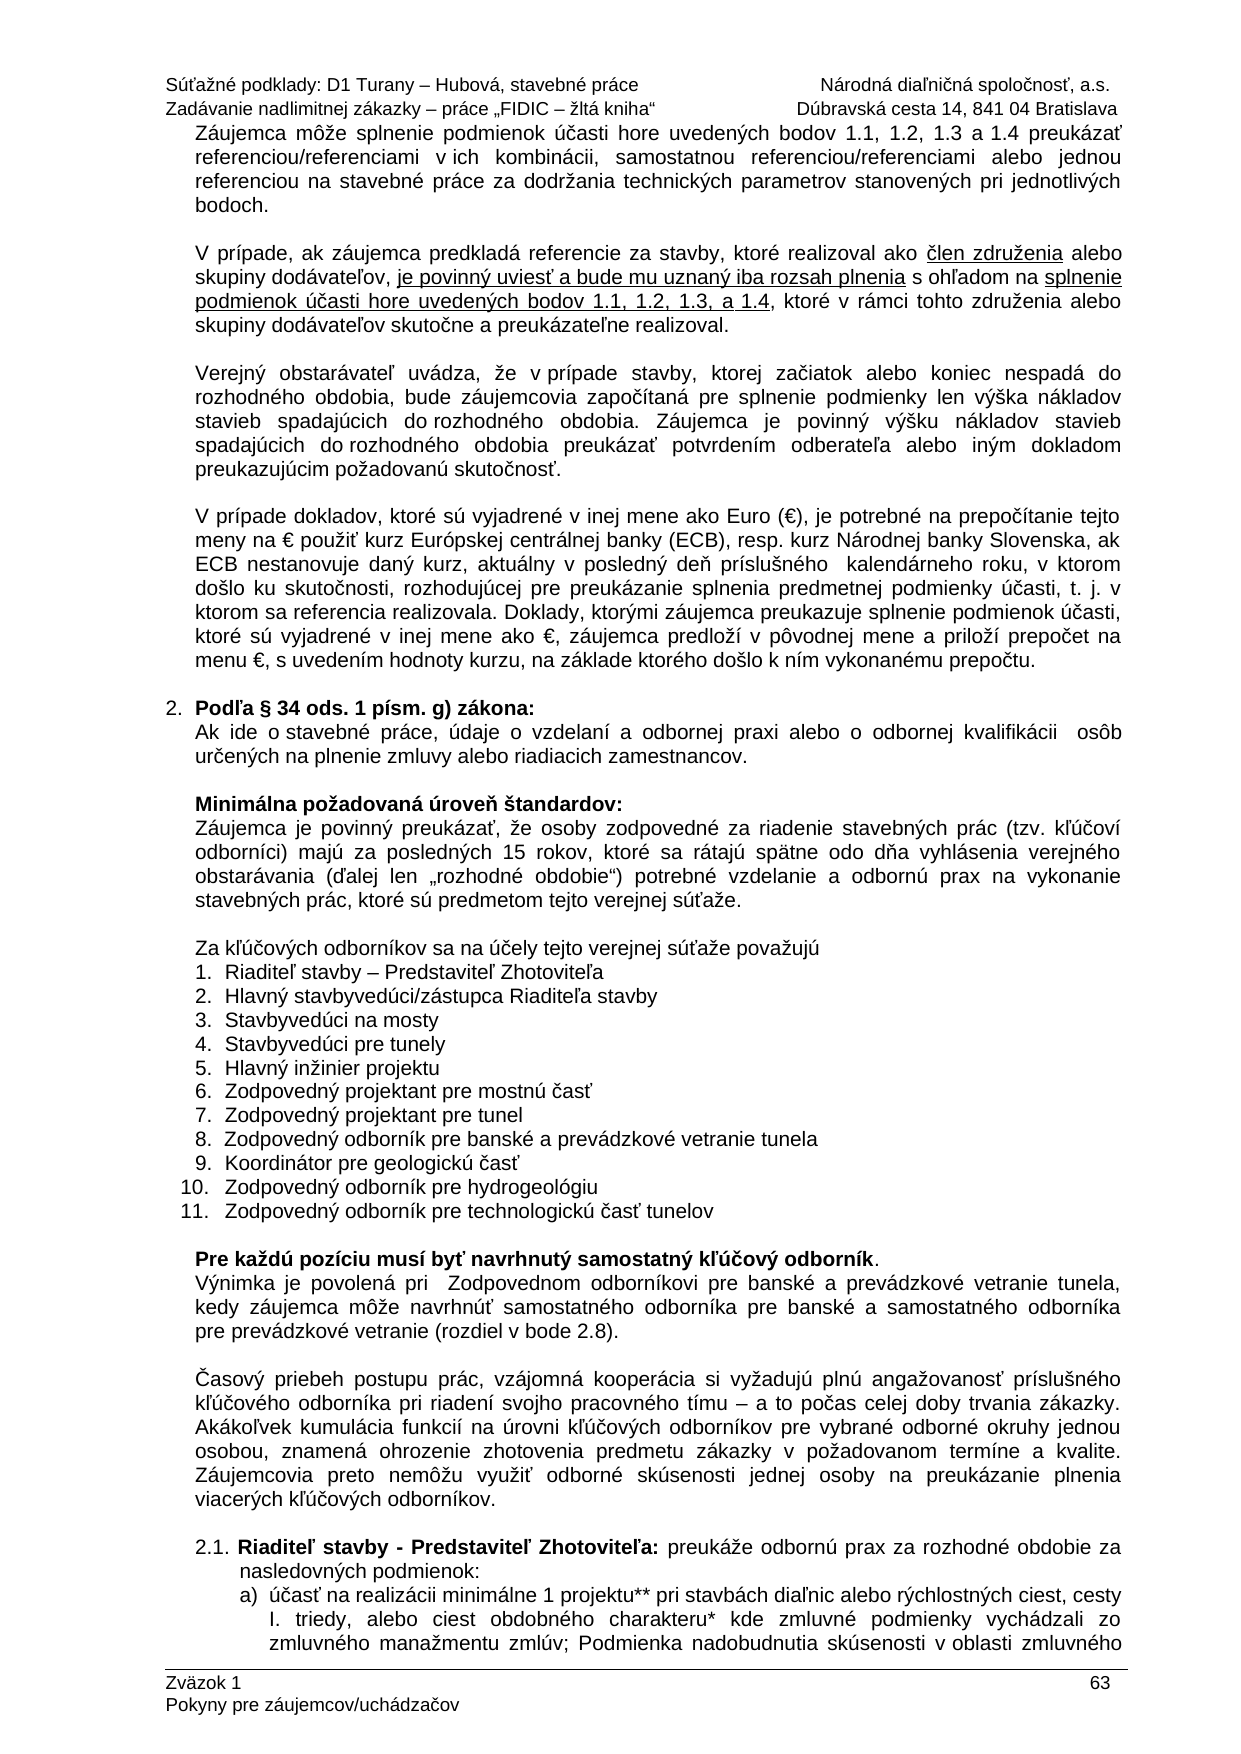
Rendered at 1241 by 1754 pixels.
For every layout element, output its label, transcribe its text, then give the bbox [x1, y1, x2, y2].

text Záujemca je povinný preukázať, že osoby zodpovedné za riadenie stavebných prác (tzv. kľúčoví odborníci) majú za posledných 15 rokov, ktoré sa rátajú spätne odo dňa vyhlásenia verejného obstarávania (ďalej len „rozhodné obdobie“) potrebné vzdelanie a odbornú prax na vykonanie stavebných prác, ktoré sú predmetom tejto verejnej súťaže. [195, 816, 1122, 912]
text 9. Koordinátor pre geologickú časť [195, 1151, 1122, 1175]
text 2. Hlavný stavbyvedúci/zástupca Riaditeľa stavby [195, 983, 1122, 1007]
text 1. Riaditeľ stavby – Predstaviteľ Zhotoviteľa [195, 959, 1122, 983]
list 7. Zodpovedný projektant pre tunel [195, 1103, 1122, 1127]
text Pre každú pozíciu musí byť navrhnutý samostatný kľúčový odborník. [195, 1247, 1122, 1271]
text Minimálna požadovaná úroveň štandardov: [195, 792, 1122, 816]
text 3. Stavbyvedúci na mosty [195, 1007, 1122, 1031]
text 8. Zodpovedný odborník pre banské a prevádzkové vetranie tunela [195, 1127, 1122, 1151]
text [239, 1582, 1122, 1654]
text 10. Zodpovedný odborník pre hydrogeológiu [180, 1175, 1122, 1199]
text Časový priebeh postupu prác, vzájomná kooperácia si vyžadujú plnú angažovanosť príslušného kľúčového odborníka pri riadení svojho pracovného tímu – a to počas celej doby trvania zákazky. Akákoľvek kumulácia funkcií na úrovni kľúčových odborníkov pre vybrané odborné okruhy jednou osobou, znamená ohrozenie zhotovenia predmetu zákazky v požadovanom termíne a kvalite. Záujemcovia preto nemôžu využiť odborné skúsenosti jednej osoby na preukázanie plnenia viacerých kľúčových odborníkov. [195, 1367, 1122, 1511]
text Výnimka je povolená pri Zodpovednom odborníkovi pre banské a prevádzkové vetranie tunela, kedy záujemca môže navrhnúť samostatného odborníka pre banské a samostatného odborníka pre prevádzkové vetranie (rozdiel v bode 2.8). [195, 1271, 1122, 1343]
text 11. Zodpovedný odborník pre technologickú časť tunelov [180, 1199, 1122, 1223]
text Za kľúčových odborníkov sa na účely tejto verejnej súťaže považujú [195, 936, 1122, 959]
list 5. Hlavný inžinier projektu [195, 1055, 1122, 1079]
text V prípade, ak záujemca predkladá referencie za stavby, ktoré realizoval ako člen združenia alebo skupiny dodávateľov, je povinný uviesť a bude mu uznaný iba rozsah plnenia s ohľadom na splnenie podmienok účasti hore uvedených bodov 1.1, 1.2, 1.3, a 1.4, ktoré v rámci tohto združenia alebo skupiny dodávateľov skutočne a preukázateľne realizoval. [195, 241, 1122, 337]
list 6. Zodpovedný projektant pre mostnú časť [195, 1079, 1122, 1103]
text Záujemca môže splnenie podmienok účasti hore uvedených bodov 1.1, 1.2, 1.3 a 1.4 preukázať referenciou/referenciami v ich kombinácii, samostatnou referenciou/referenciami alebo jednou referenciou na stavebné práce za dodržania technických parametrov stanovených pri jednotlivých bodoch. [195, 121, 1122, 217]
text V prípade dokladov, ktoré sú vyjadrené v inej mene ako Euro (€), je potrebné na prepočítanie tejto meny na € použiť kurz Európskej centrálnej banky (ECB), resp. kurz Národnej banky Slovenska, ak ECB nestanovuje daný kurz, aktuálny v posledný deň príslušného kalendárneho roku, v ktorom došlo ku skutočnosti, rozhodujúcej pre preukázanie splnenia predmetnej podmienky účasti, t. j. v ktorom sa referencia realizovala. Doklady, ktorými záujemca preukazuje splnenie podmienok účasti, ktoré sú vyjadrené v inej mene ako €, záujemca predloží v pôvodnej mene a priloží prepočet na menu €, s uvedením hodnoty kurzu, na základe ktorého došlo k ním vykonanému prepočtu. [195, 504, 1122, 672]
text 4. Stavbyvedúci pre tunely [195, 1031, 1122, 1055]
list Podľa § 34 ods. 1 písm. g) zákona: [165, 696, 1122, 720]
text 2.1. Riaditeľ stavby - Predstaviteľ Zhotoviteľa: preukáže odbornú prax za rozhodné obdobie za nasledovných podmienok: [195, 1534, 1122, 1582]
text Verejný obstarávateľ uvádza, že v prípade stavby, ktorej začiatok alebo koniec nespadá do rozhodného obdobia, bude záujemcovia započítaná pre splnenie podmienky len výška nákladov stavieb spadajúcich do rozhodného obdobia. Záujemca je povinný výšku nákladov stavieb spadajúcich do rozhodného obdobia preukázať potvrdením odberateľa alebo iným dokladom preukazujúcim požadovanú skutočnosť. [195, 361, 1122, 480]
list Ak ide o stavebné práce, údaje o vzdelaní a odbornej praxi alebo o odbornej kvalifikácii osôb určených na plnenie zmluvy alebo riadiacich zamestnancov. [195, 720, 1122, 768]
